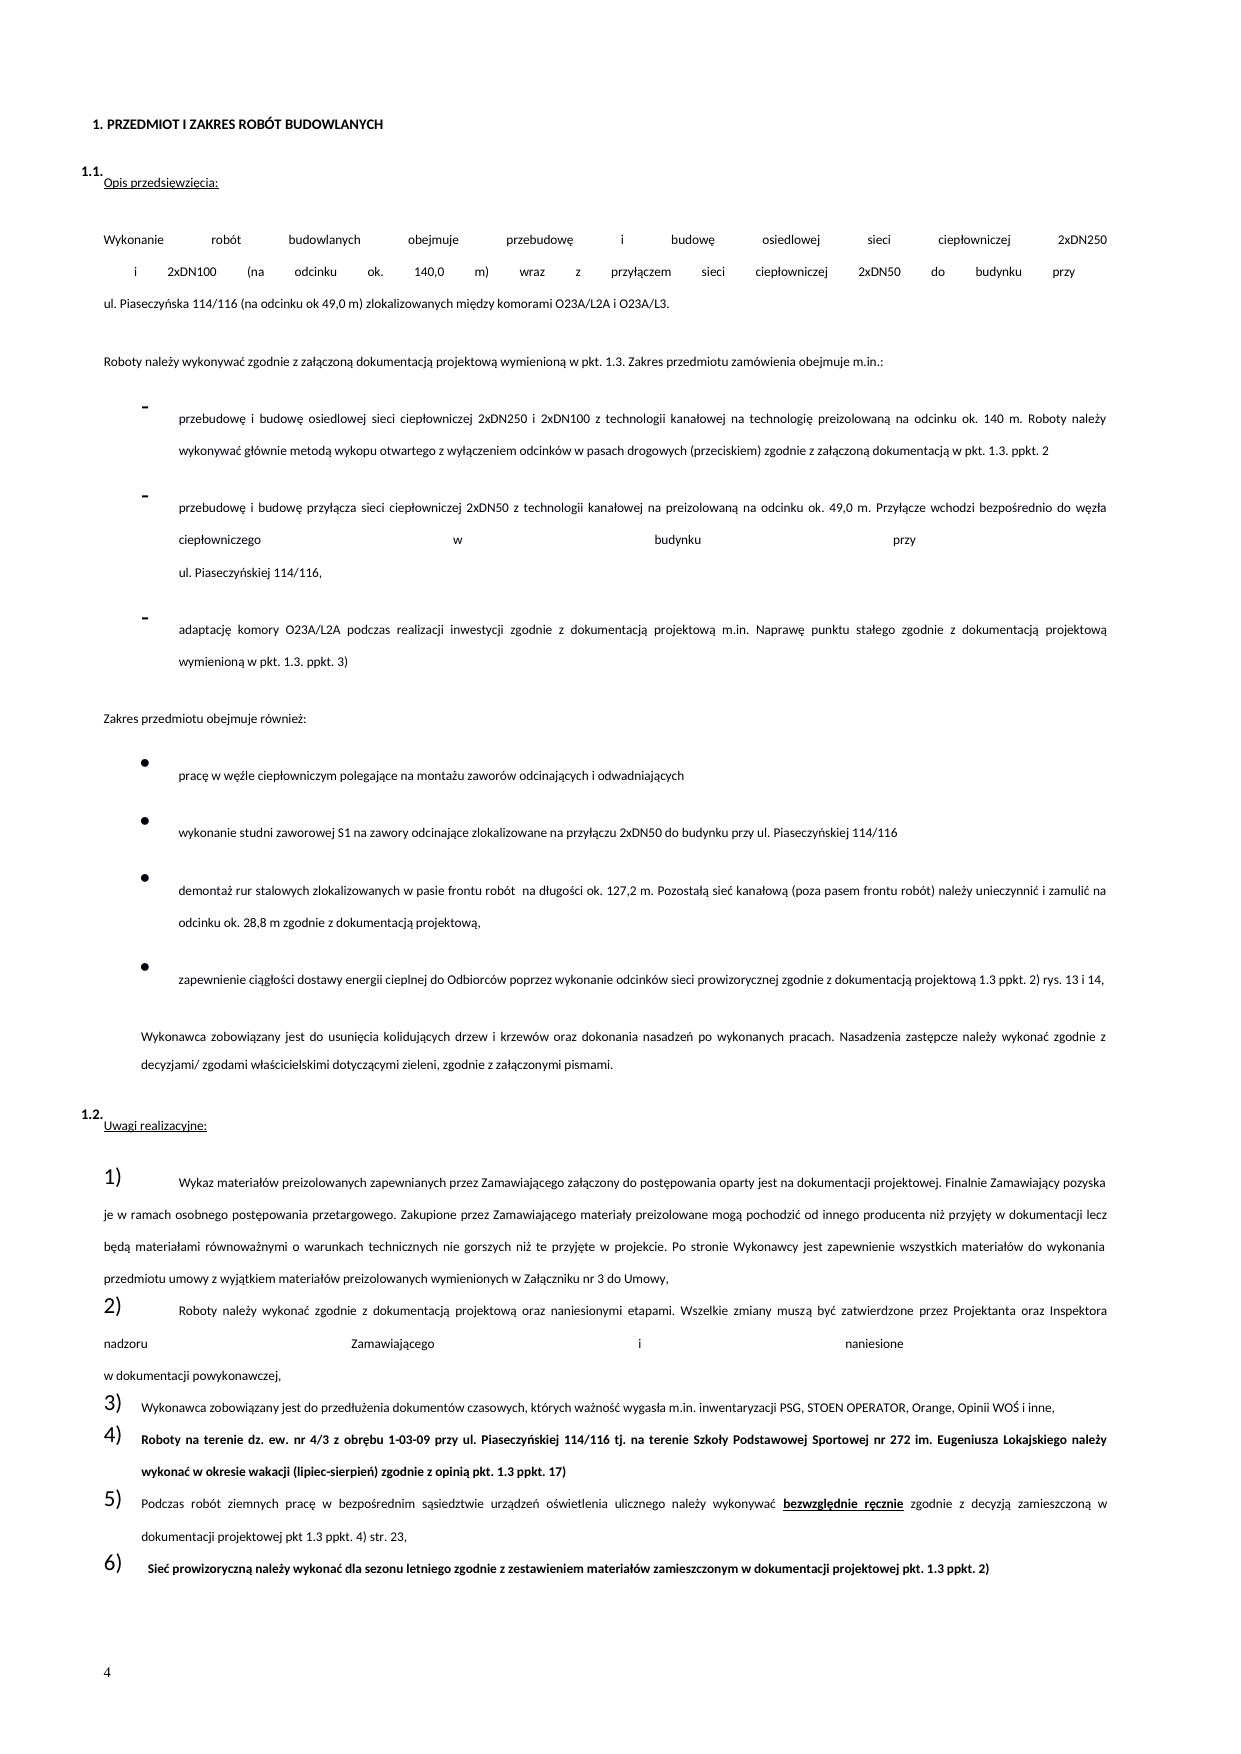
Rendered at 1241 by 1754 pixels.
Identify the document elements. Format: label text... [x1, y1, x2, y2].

text Wykonanie robót budowlanych obejmuje przebudowę i budowę osiedlowej sieci ciepłowniczej 2xDN250 i 2xDN100 (na odcinku ok. 140,0 m) wraz z przyłączem sieci ciepłowniczej 2xDN50 do budynku przy ul. Piaseczyńska 114/116 (na odcinku ok 49,0 m) zlokalizowanych między komorami O23A/L2A i O23A/L3. [103, 220, 1107, 312]
text Wykonawca zobowiązany jest do usunięcia kolidujących drzew i krzewów oraz dokonania nasadzeń po wykonanych pracach. Nasadzenia zastępcze należy wykonać zgodnie z decyzjami/ zgodami właścicielskimi dotyczącymi zieleni, zgodnie z załączonymi pismami. [141, 1017, 1107, 1073]
text PRZEDMIOT I ZAKRES ROBÓT BUDOWLANYCH [103, 102, 1107, 133]
list adaptację komory O23A/L2A podczas realizacji inwestycji zgodnie z dokumentacją projektową m.in. Naprawę punktu stałego zgodnie z dokumentacją projektową wymienioną w pkt. 1.3. ppkt. 3) [141, 609, 1107, 669]
list Uwagi realizacyjne: [103, 1105, 1107, 1133]
text Zakres przedmiotu obejmuje również: [103, 699, 1107, 727]
list Podczas robót ziemnych pracę w bezpośrednim sąsiedztwie urządzeń oświetlenia ulicznego należy wykonywać bezwzględnie ręcznie zgodnie z decyzją zamieszczoną w dokumentacji projektowej pkt 1.3 ppkt. 4) str. 23, [103, 1484, 1107, 1544]
text Roboty należy wykonywać zgodnie z załączoną dokumentacją projektową wymienioną w pkt. 1.3. Zakres przedmiotu zamówienia obejmuje m.in.: [103, 341, 1107, 369]
list Roboty na terenie dz. ew. nr 4/3 z obrębu 1-03-09 przy ul. Piaseczyńskiej 114/116 tj. na terenie Szkoły Podstawowej Sportowej nr 272 im. Eugeniusza Lokajskiego należy wykonać w okresie wakacji (lipiec-sierpień) zgodnie z opinią pkt. 1.3 ppkt. 17) [103, 1420, 1107, 1480]
list pracę w węźle ciepłowniczym polegające na montażu zaworów odcinających i odwadniających [141, 756, 1107, 784]
list Roboty należy wykonać zgodnie z dokumentacją projektową oraz naniesionymi etapami. Wszelkie zmiany muszą być zatwierdzone przez Projektanta oraz Inspektora nadzoru Zamawiającego i naniesione w dokumentacji powykonawczej, [103, 1291, 1107, 1383]
list Sieć prowizoryczną należy wykonać dla sezonu letniego zgodnie z zestawieniem materiałów zamieszczonym w dokumentacji projektowej pkt. 1.3 ppkt. 2) [104, 1548, 1107, 1577]
list Wykonawca zobowiązany jest do przedłużenia dokumentów czasowych, których ważność wygasła m.in. inwentaryzacji PSG, STOEN OPERATOR, Orange, Opinii WOŚ i inne, [103, 1388, 1107, 1416]
list przebudowę i budowę osiedlowej sieci ciepłowniczej 2xDN250 i 2xDN100 z technologii kanałowej na technologię preizolowaną na odcinku ok. 140 m. Roboty należy wykonywać głównie metodą wykopu otwartego z wyłączeniem odcinków w pasach drogowych (przeciskiem) zgodnie z załączoną dokumentacją w pkt. 1.3. ppkt. 2 [141, 398, 1107, 459]
list przebudowę i budowę przyłącza sieci ciepłowniczej 2xDN50 z technologii kanałowej na preizolowaną na odcinku ok. 49,0 m. Przyłącze wchodzi bezpośrednio do węzła ciepłowniczego w budynku przy ul. Piaseczyńskiej 114/116, [141, 488, 1107, 580]
list demontaż rur stalowych zlokalizowanych w pasie frontu robót na długości ok. 127,2 m. Pozostałą sieć kanałową (poza pasem frontu robót) należy unieczynnić i zamulić na odcinku ok. 28,8 m zgodnie z dokumentacją projektową, [141, 870, 1107, 931]
list zapewnienie ciągłości dostawy energii cieplnej do Odbiorców poprzez wykonanie odcinków sieci prowizorycznej zgodnie z dokumentacją projektową 1.3 ppkt. 2) rys. 13 i 14, [141, 960, 1107, 988]
list Wykaz materiałów preizolowanych zapewnianych przez Zamawiającego załączony do postępowania oparty jest na dokumentacji projektowej. Finalnie Zamawiający pozyska je w ramach osobnego postępowania przetargowego. Zakupione przez Zamawiającego materiały preizolowane mogą pochodzić od innego producenta niż przyjęty w dokumentacji lecz będą materiałami równoważnymi o warunkach technicznych nie gorszych niż te przyjęte w projekcie. Po stronie Wykonawcy jest zapewnienie wszystkich materiałów do wykonania przedmiotu umowy z wyjątkiem materiałów preizolowanych wymienionych w Załączniku nr 3 do Umowy, [103, 1162, 1107, 1287]
list wykonanie studni zaworowej S1 na zawory odcinające zlokalizowane na przyłączu 2xDN50 do budynku przy ul. Piaseczyńskiej 114/116 [141, 813, 1107, 841]
list Opis przedsięwzięcia: [103, 162, 1107, 191]
